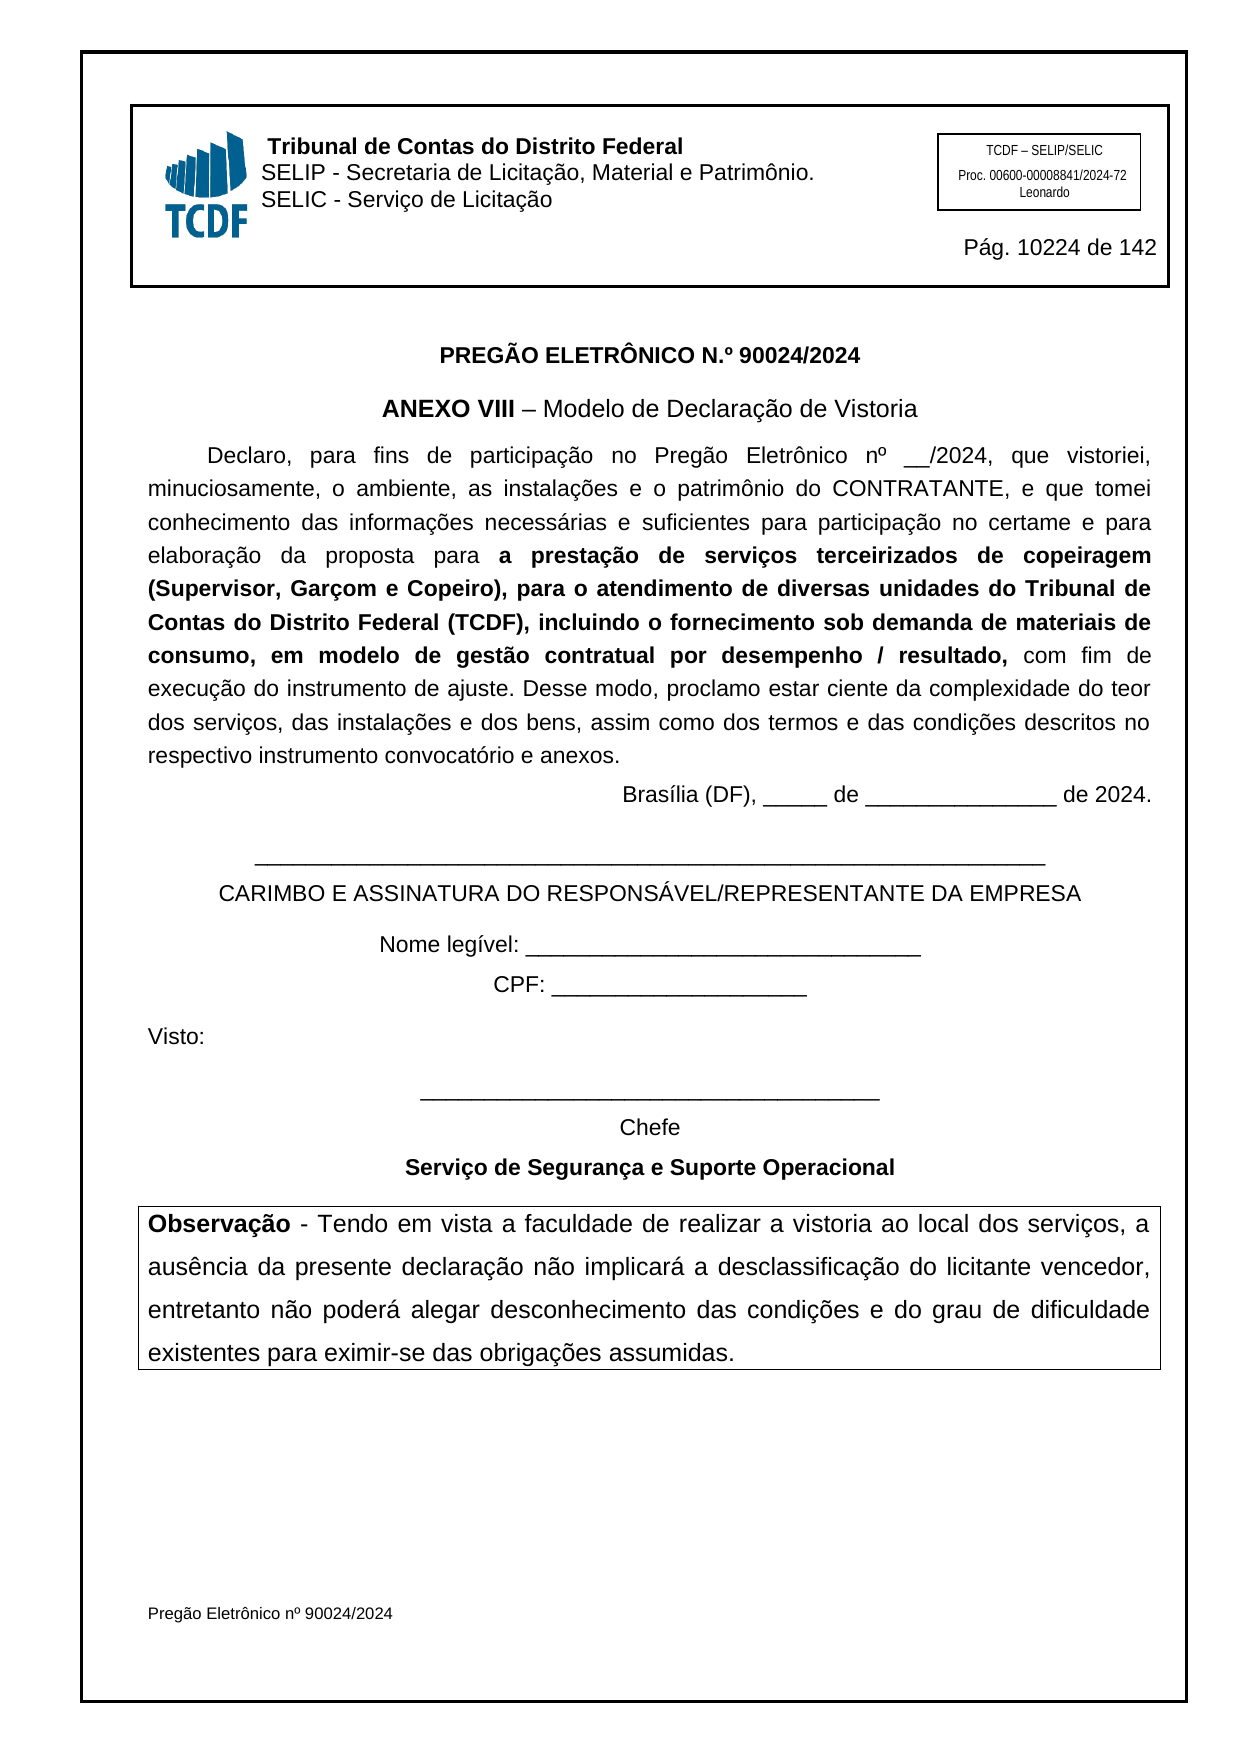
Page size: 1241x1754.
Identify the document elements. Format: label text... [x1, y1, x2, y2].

text ANEXO VIII – Modelo de Declaração de Vistoria [148, 394, 1152, 422]
text ______________________________________________________________ CARIMBO E ASSINATURA DO RESPONSÁVEL/REPRESENTANTE DA EMPRESA [148, 840, 1152, 906]
text PREGÃO ELETRÔNICO N.º 90024/2024 [148, 342, 1152, 368]
text CPF: ____________________ [148, 971, 1152, 997]
text Observação - Tendo em vista a faculdade de realizar a vistoria ao local dos serviços, a ausência da presente declaração não implicará a desclassificação do licitante vencedor, entretanto não poderá alegar desconhecimento das condições e do grau de dificuldade existentes para eximir-se das obrigações assumidas. [139, 1207, 1160, 1369]
text Declaro, para fins de participação no Pregão Eletrônico nº __/2024, que vistoriei, minuciosamente, o ambiente, as instalações e o patrimônio do CONTRATANTE, e que tomei conhecimento das informações necessárias e suficientes para participação no certame e para elaboração da proposta para a prestação de serviços terceirizados de copeiragem (Supervisor, Garçom e Copeiro), para o atendimento de diversas unidades do Tribunal de Contas do Distrito Federal (TCDF), incluindo o fornecimento sob demanda de materiais de consumo, em modelo de gestão contratual por desempenho / resultado, com fim de execução do instrumento de ajuste. Desse modo, proclamo estar ciente da complexidade do teor dos serviços, das instalações e dos bens, assim como dos termos e das condições descritos no respectivo instrumento convocatório e anexos. [148, 435, 1152, 768]
picture [150, 128, 262, 240]
text Visto: [148, 1023, 1152, 1049]
text Nome legível: _______________________________ [148, 931, 1152, 958]
text Brasília (DF), _____ de _______________ de 2024. [148, 781, 1152, 807]
text ____________________________________ Chefe Serviço de Segurança e Suporte Operacional [148, 1075, 1152, 1180]
